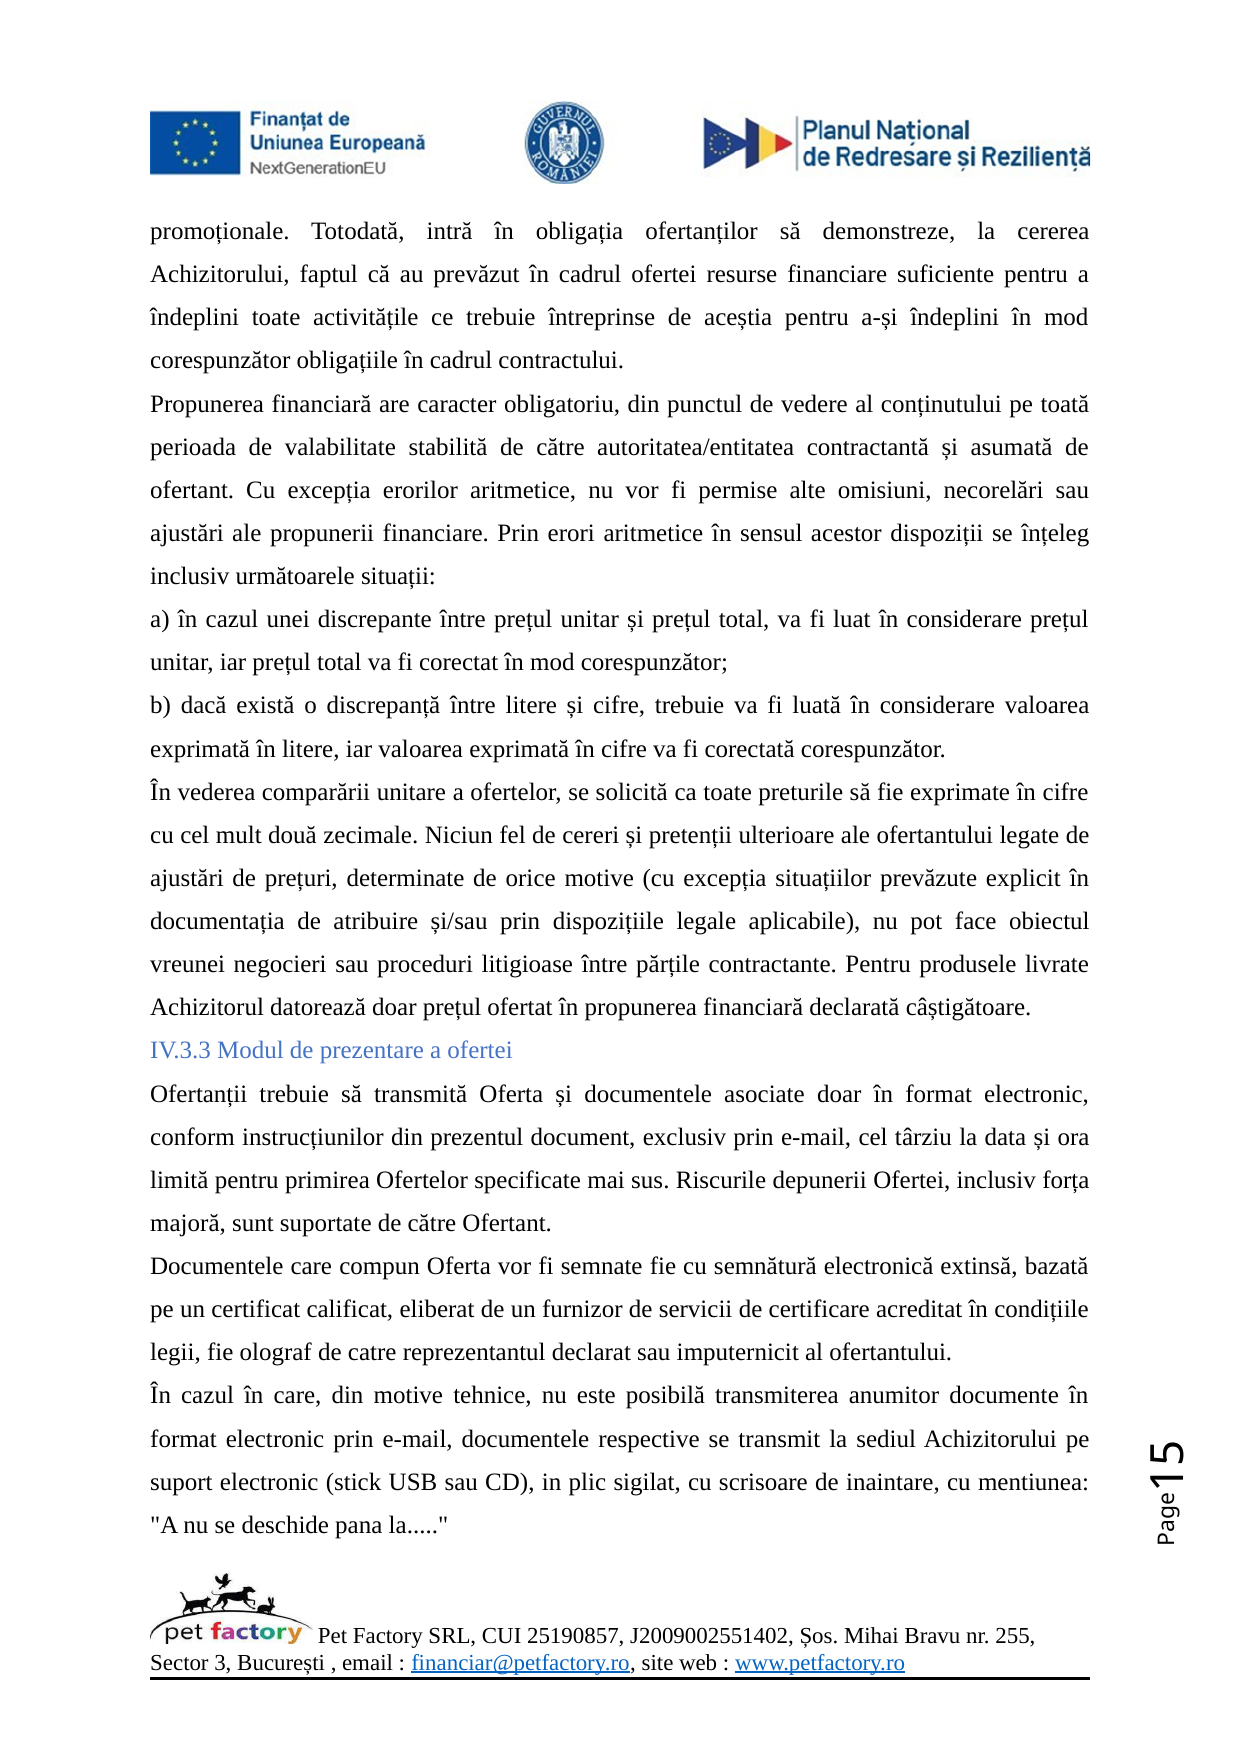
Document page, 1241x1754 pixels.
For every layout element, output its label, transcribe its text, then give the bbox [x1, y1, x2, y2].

text În vederea comparării unitare a ofertelor, se solicită ca toate preturile să fie exprimate în cifre cu cel mult două zecimale. Niciun fel de cereri și pretenții ulterioare ale ofertantului legate de ajustări de prețuri, determinate de orice motive (cu excepția situațiilor prevăzute explicit în documentația de atribuire și/sau prin dispozițiile legale aplicabile), nu pot face obiectul vreunei negocieri sau proceduri litigioase între părțile contractante. Pentru produsele livrate Achizitorul datorează doar prețul ofertat în propunerea financiară declarată câștigătoare. [150, 777, 1090, 1021]
text b) dacă există o discrepanță între litere și cifre, trebuie va fi luată în considerare valoarea exprimată în litere, iar valoarea exprimată în cifre va fi corectată corespunzător. [150, 691, 1090, 762]
picture [150, 101, 1091, 184]
text Propunerea financiară are caracter obligatoriu, din punctul de vedere al conținutului pe toată perioada de valabilitate stabilită de către autoritatea/entitatea contractantă și asumată de ofertant. Cu excepția erorilor aritmetice, nu vor fi permise alte omisiuni, necorelări sau ajustări ale propunerii financiare. Prin erori aritmetice în sensul acestor dispoziții se înțeleg inclusiv următoarele situații: [150, 389, 1090, 590]
text Documentele care compun Oferta vor fi semnate fie cu semnătură electronică extinsă, bazată pe un certificat calificat, eliberat de un furnizor de servicii de certificare acreditat în condițiile legii, fie olograf de catre reprezentantul declarat sau imputernicit al ofertantului. [150, 1251, 1090, 1366]
text IV.3.3 Modul de prezentare a ofertei [150, 1036, 1090, 1064]
text În cazul în care, din motive tehnice, nu este posibilă transmiterea anumitor documente în format electronic prin e-mail, documentele respective se transmit la sediul Achizitorului pe suport electronic (stick USB sau CD), in plic sigilat, cu scrisoare de inaintare, cu mentiunea: "A nu se deschide pana la....." [150, 1381, 1090, 1539]
text Ofertanții trebuie să transmită Oferta și documentele asociate doar în format electronic, conform instrucțiunilor din prezentul document, exclusiv prin e-mail, cel târziu la data și ora limită pentru primirea Ofertelor specificate mai sus. Riscurile depunerii Ofertei, inclusiv forța majoră, sunt suportate de către Ofertant. [150, 1079, 1090, 1237]
text a) în cazul unei discrepante între prețul unitar și prețul total, va fi luat în considerare prețul unitar, iar prețul total va fi corectat în mod corespunzător; [150, 604, 1090, 676]
